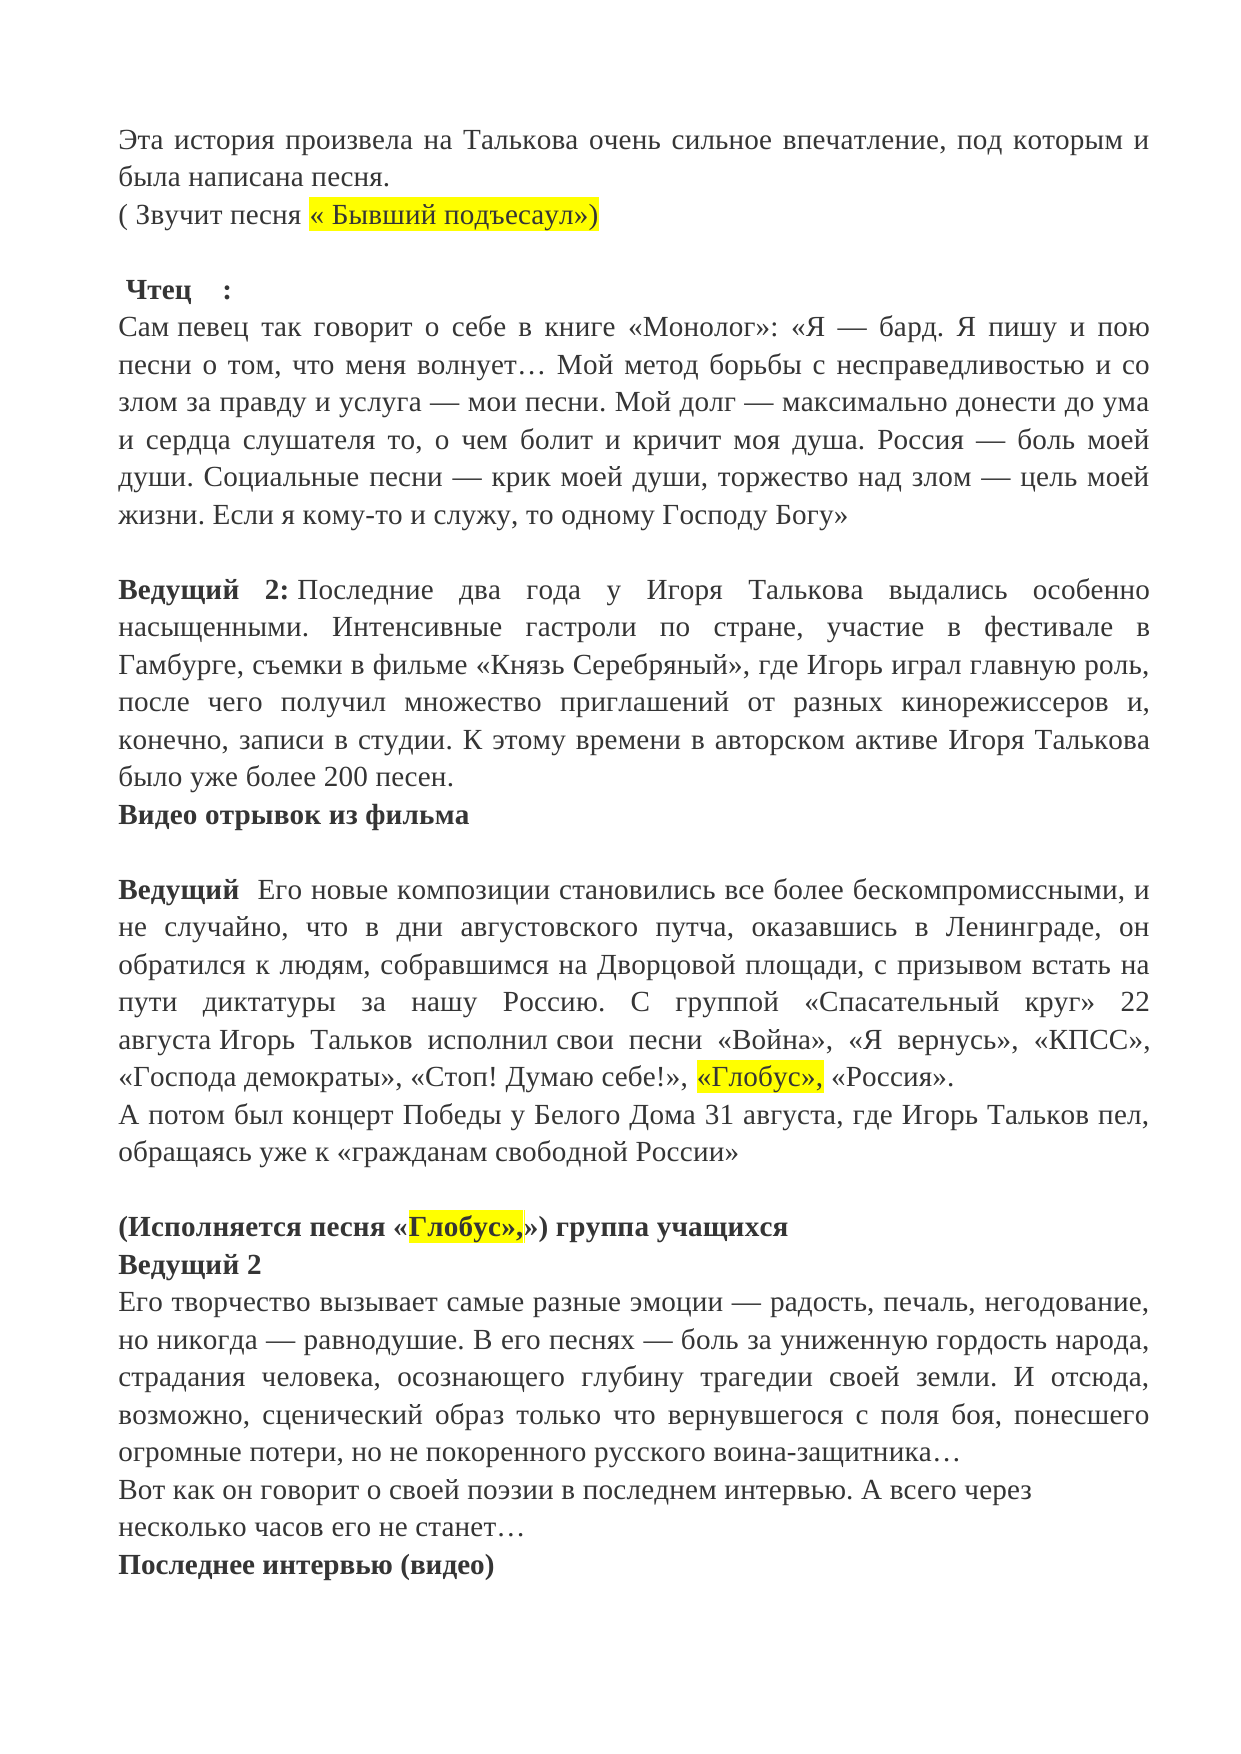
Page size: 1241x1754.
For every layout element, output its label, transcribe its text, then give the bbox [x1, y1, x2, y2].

text Ведущий 2: Последние два года у Игоря Талькова выдались особенно насыщенными. Интенсивные гастроли по стране, участие в фестивале в Гамбурге, съемки в фильме «Князь Серебряный», где Игорь играл главную роль, после чего получил множество приглашений от разных кинорежиссеров и, конечно, записи в студии. К этому времени в авторском активе Игоря Талькова было уже более 200 песен. [118, 568, 1152, 793]
text Последнее интервью (видео) [118, 1543, 1152, 1581]
text ( Звучит песня « Бывший подъесаул») [118, 193, 1152, 231]
text Чтец : [118, 268, 1152, 306]
text А потом был концерт Победы у Белого Дома 31 августа, где Игорь Тальков пел, обращаясь уже к «гражданам свободной России» [118, 1093, 1152, 1168]
text Ведущий Его новые композиции становились все более бескомпромиссными, и не случайно, что в дни августовского путча, оказавшись в Ленинграде, он обратился к людям, собравшимся на Дворцовой площади, с призывом встать на пути диктатуры за нашу Россию. С группой «Спасательный круг» 22 августа Игорь Тальков исполнил свои песни «Война», «Я вернусь», «КПСС», «Господа демократы», «Стоп! Думаю себе!», «Глобус», «Россия». [118, 868, 1152, 1093]
text Вот как он говорит о своей поэзии в последнем интервью. А всего через несколько часов его не станет… [118, 1468, 1152, 1543]
text Видео отрывок из фильма [118, 793, 1152, 831]
text (Исполняется песня «Глобус»,») группа учащихся [118, 1206, 1152, 1243]
text Его творчество вызывает самые разные эмоции — радость, печаль, негодование, но никогда — равнодушие. В его песнях — боль за униженную гордость народа, страдания человека, осознающего глубину трагедии своей земли. И отсюда, возможно, сценический образ только что вернувшегося с поля боя, понесшего огромные потери, но не покоренного русского воина-защитника… [118, 1281, 1152, 1468]
text Сам певец так говорит о себе в книге «Монолог»: «Я — бард. Я пишу и пою песни о том, что меня волнует… Мой метод борьбы с несправедливостью и со злом за правду и услуга — мои песни. Мой долг — максимально донести до ума и сердца слушателя то, о чем болит и кричит моя душа. Россия — боль моей души. Социальные песни — крик моей души, торжество над злом — цель моей жизни. Если я кому-то и служу, то одному Господу Богу» [118, 306, 1152, 531]
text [118, 118, 1152, 193]
text Ведущий 2 [118, 1243, 1152, 1281]
